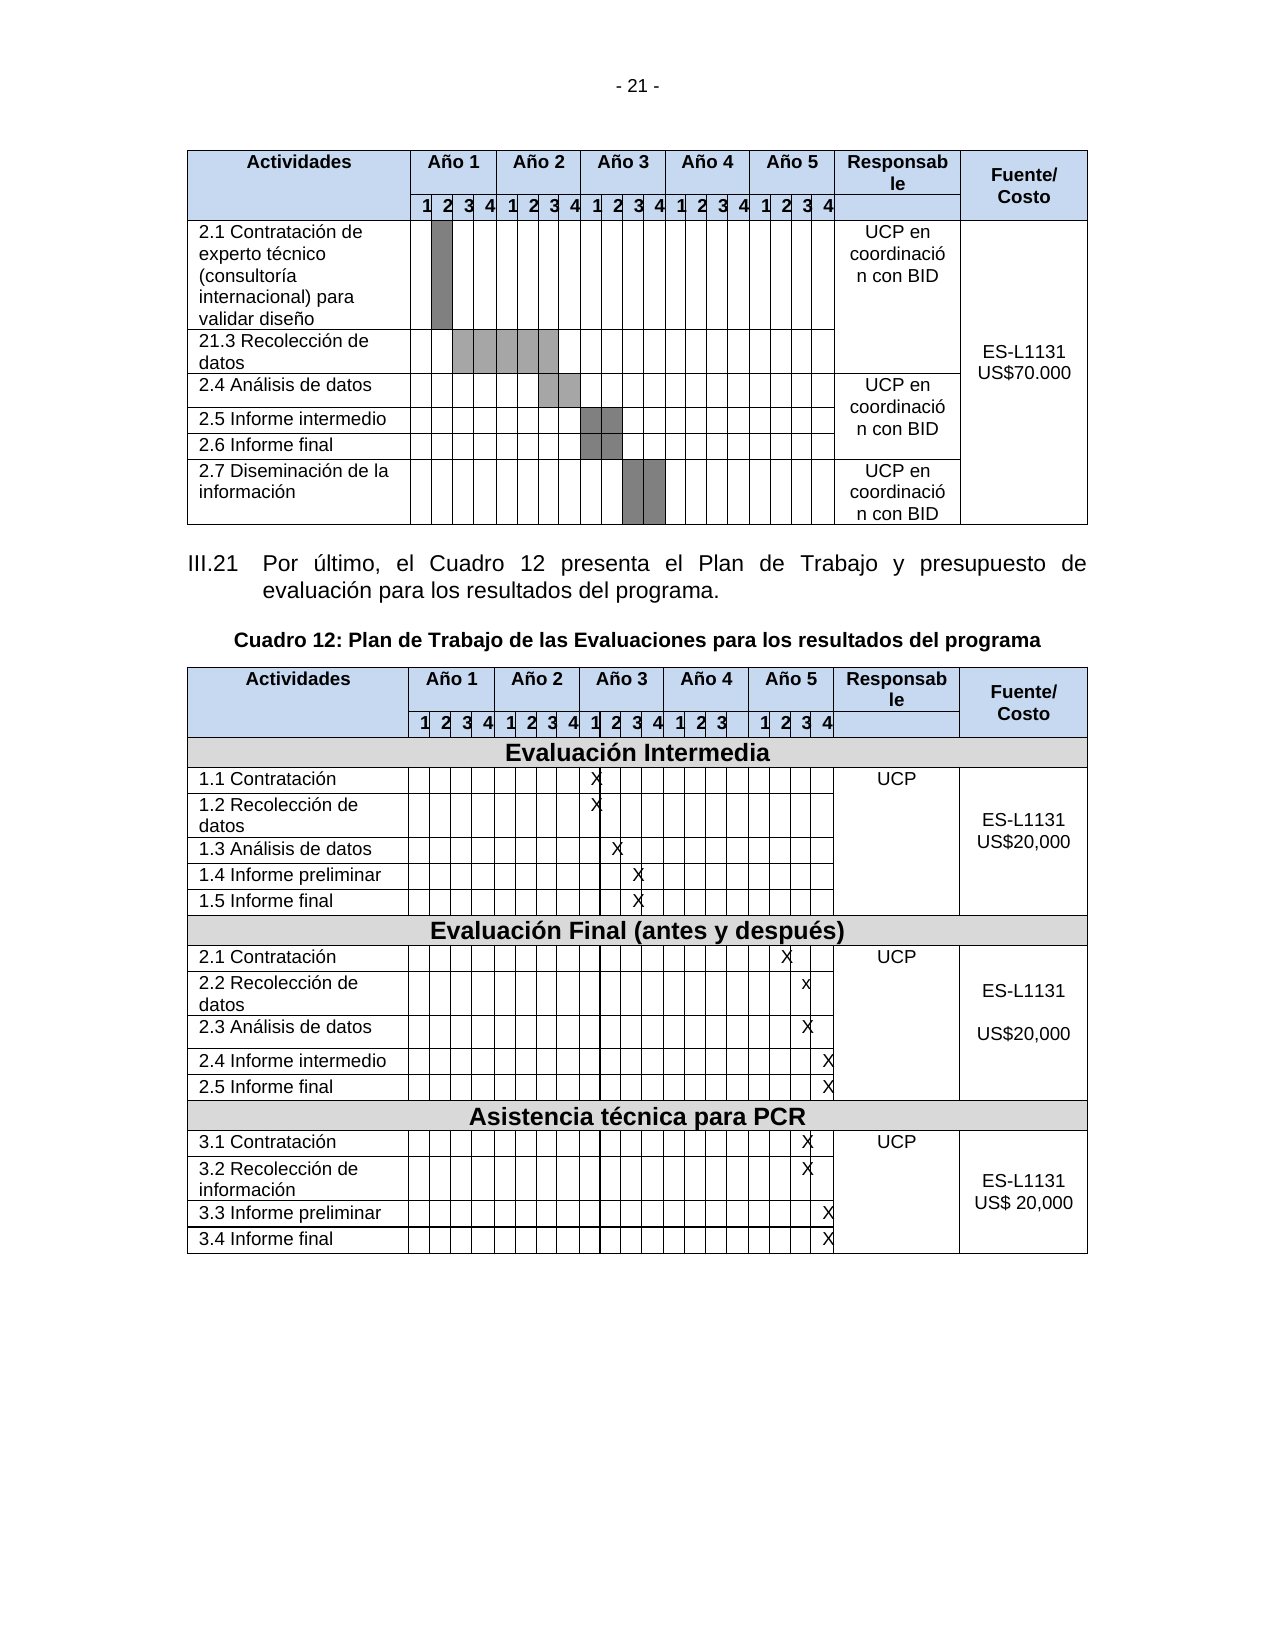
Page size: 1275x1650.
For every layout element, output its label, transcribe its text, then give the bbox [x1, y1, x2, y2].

table_cell [581, 374, 601, 407]
table_cell [664, 794, 684, 837]
table_cell [537, 972, 556, 1015]
table_cell [453, 330, 473, 373]
table_cell [474, 221, 496, 329]
table_cell [749, 890, 769, 915]
table_cell [642, 946, 663, 971]
table_cell [791, 1049, 810, 1074]
table_cell [411, 408, 431, 433]
table_cell [685, 1075, 705, 1100]
table_cell 3 [791, 712, 810, 737]
table_cell [727, 1201, 748, 1226]
table_cell x [791, 972, 810, 1015]
table_cell [642, 1131, 663, 1156]
table_cell 2.5 Informe intermedio [188, 408, 410, 433]
table_cell [770, 864, 790, 889]
table_cell [727, 946, 748, 971]
table_header Actividades [188, 151, 410, 220]
table_cell [537, 1201, 556, 1226]
table_cell 1 [580, 712, 599, 737]
table_header Año 4 [664, 668, 748, 711]
table_cell [557, 1075, 579, 1100]
table_cell 4 [559, 195, 580, 220]
table_cell [792, 330, 811, 373]
table_cell [706, 1228, 726, 1252]
table_cell [409, 1201, 429, 1226]
table_cell [581, 330, 601, 373]
table_cell [516, 864, 536, 889]
table_cell [811, 972, 833, 1015]
table_cell [472, 1131, 494, 1156]
table_cell [666, 330, 685, 373]
table_cell [601, 946, 620, 971]
table_cell 1.2 Recolección de datos [188, 794, 408, 837]
table_cell [580, 946, 599, 971]
table_cell [516, 1016, 536, 1048]
table_cell [664, 1075, 684, 1100]
table_cell [770, 838, 790, 863]
table_cell [472, 972, 494, 1015]
table_cell [601, 1016, 620, 1048]
table_cell 1.5 Informe final [188, 890, 408, 915]
table_cell [791, 1075, 810, 1100]
table_cell [623, 460, 643, 524]
table_cell [516, 838, 536, 863]
table_cell [811, 946, 833, 971]
table_cell [685, 794, 705, 837]
table_cell [602, 460, 622, 524]
table_cell [707, 374, 727, 407]
table_cell [430, 1157, 450, 1200]
table_cell [453, 374, 473, 407]
table_cell [791, 946, 810, 971]
table_cell [451, 794, 471, 837]
table_cell [601, 1131, 620, 1156]
table_cell [497, 221, 517, 329]
table_cell [771, 408, 791, 433]
table_cell [770, 1016, 790, 1048]
table_cell [430, 890, 450, 915]
table_cell 4 [728, 195, 749, 220]
table_cell [557, 1016, 579, 1048]
table_cell [451, 1157, 471, 1200]
table_cell 3.1 Contratación [188, 1131, 408, 1156]
table_cell [453, 408, 473, 433]
table_cell [409, 1075, 429, 1100]
table_cell [792, 221, 811, 329]
table_cell [474, 434, 496, 459]
table_cell [472, 1157, 494, 1200]
table_cell [728, 408, 749, 433]
table_cell [495, 794, 515, 837]
table_cell [430, 1131, 450, 1156]
table_cell [727, 768, 748, 793]
table_cell [686, 374, 706, 407]
table_cell [685, 1228, 705, 1252]
table_cell 1 [750, 195, 770, 220]
table_cell [409, 768, 429, 793]
table_cell [728, 374, 749, 407]
table_cell [812, 408, 834, 433]
table_cell [472, 1049, 494, 1074]
table_cell [644, 374, 665, 407]
table_cell 1 [497, 195, 517, 220]
table_cell [621, 946, 641, 971]
table_cell [811, 794, 833, 837]
table_cell [518, 460, 538, 524]
table_cell [409, 972, 429, 1015]
table_cell [537, 946, 556, 971]
table_cell [706, 890, 726, 915]
table_cell 2 [432, 195, 452, 220]
table_cell [642, 972, 663, 1015]
table_cell [557, 946, 579, 971]
table_cell [432, 221, 452, 329]
table_cell [557, 1157, 579, 1200]
table_cell [792, 460, 811, 524]
table_header Año 4 [666, 151, 749, 194]
table_cell [642, 768, 663, 793]
table_cell [791, 1201, 810, 1226]
table_header Fuente/Costo [960, 668, 1087, 737]
table_header Año 1 [411, 151, 496, 194]
table_cell [557, 864, 579, 889]
table_cell [602, 434, 622, 459]
table_cell [811, 864, 833, 889]
table_cell [706, 1131, 726, 1156]
table_cell [580, 1049, 599, 1074]
table_cell [666, 374, 685, 407]
table_cell [749, 1049, 769, 1074]
table_cell [686, 460, 706, 524]
table_header Año 2 [497, 151, 580, 194]
table_cell [601, 890, 620, 915]
table_header Año 5 [750, 151, 834, 194]
table_cell [430, 1228, 450, 1252]
table_cell [686, 434, 706, 459]
table_cell ES-L1131 US$20,000 [960, 768, 1087, 915]
table_cell X [791, 1131, 810, 1156]
table_cell [664, 864, 684, 889]
table_cell [749, 946, 769, 971]
table_cell [642, 1016, 663, 1048]
table_cell [495, 972, 515, 1015]
table_cell UCP en coordinación con BID [835, 374, 960, 459]
table_cell [621, 1016, 641, 1048]
table_cell [811, 890, 833, 915]
table_cell [430, 794, 450, 837]
table_cell [685, 972, 705, 1015]
table_cell [685, 1131, 705, 1156]
table_cell [539, 434, 558, 459]
table_cell [474, 374, 496, 407]
table_cell [771, 374, 791, 407]
table_cell [432, 408, 452, 433]
table_cell [749, 1016, 769, 1048]
table_cell [451, 1228, 471, 1252]
table_cell [664, 768, 684, 793]
table_cell [557, 1201, 579, 1226]
table_cell [727, 1075, 748, 1100]
table_cell [451, 768, 471, 793]
table_cell [516, 972, 536, 1015]
table_cell 2.1 Contratación [188, 946, 408, 971]
table_cell [727, 864, 748, 889]
table_cell 4 [644, 195, 665, 220]
table_cell [581, 460, 601, 524]
table_cell [495, 1157, 515, 1200]
table_cell [411, 434, 431, 459]
table_cell [495, 1049, 515, 1074]
table_cell [453, 221, 473, 329]
table_cell 4 [642, 712, 663, 737]
table_cell 2 [516, 712, 536, 737]
table_cell [727, 1131, 748, 1156]
table_cell [791, 890, 810, 915]
table_cell [644, 434, 665, 459]
table_cell [792, 374, 811, 407]
table_cell [580, 890, 599, 915]
table_cell [749, 1201, 769, 1226]
table_cell 2 [685, 712, 705, 737]
table_cell 4 [474, 195, 496, 220]
table_cell [537, 890, 556, 915]
table_cell [771, 221, 791, 329]
table_cell [811, 838, 833, 863]
table_cell 2 [602, 195, 622, 220]
table_cell [727, 1049, 748, 1074]
table_cell [430, 1049, 450, 1074]
table_cell 4 [472, 712, 494, 737]
table_cell [601, 972, 620, 1015]
table_cell [685, 1201, 705, 1226]
table_cell 2.1 Contratación de experto técnico (consultoría internacional) para validar diseño [188, 221, 410, 329]
table_cell [472, 946, 494, 971]
table_cell [539, 460, 558, 524]
table_cell [811, 1157, 833, 1200]
table_cell [727, 972, 748, 1015]
table_cell 3 [706, 712, 726, 737]
table_cell [516, 1049, 536, 1074]
table_cell [642, 1075, 663, 1100]
table_cell [516, 946, 536, 971]
table_cell [707, 221, 727, 329]
table_cell 1 [666, 195, 685, 220]
table_cell [812, 374, 834, 407]
table_cell 2 [518, 195, 538, 220]
table_cell 3 [451, 712, 471, 737]
table_cell [497, 408, 517, 433]
table_cell [749, 1157, 769, 1200]
table_cell [686, 408, 706, 433]
table_cell [495, 946, 515, 971]
table_cell [409, 890, 429, 915]
table_cell [557, 1228, 579, 1252]
table_cell [451, 838, 471, 863]
table_cell [516, 1131, 536, 1156]
table_cell [770, 890, 790, 915]
table_cell [707, 408, 727, 433]
table_cell [727, 1157, 748, 1200]
table_cell [664, 1157, 684, 1200]
table_cell [580, 1075, 599, 1100]
table_cell [451, 1016, 471, 1048]
table_cell [666, 434, 685, 459]
table_cell [770, 768, 790, 793]
table_cell [728, 434, 749, 459]
table_cell X [811, 1075, 833, 1100]
table_cell [621, 1049, 641, 1074]
table_cell [749, 864, 769, 889]
table_cell [580, 1131, 599, 1156]
table_cell [685, 1049, 705, 1074]
table_cell [409, 1131, 429, 1156]
table_cell [495, 1016, 515, 1048]
table_cell [685, 864, 705, 889]
table_cell [749, 1075, 769, 1100]
table_cell [706, 1049, 726, 1074]
table_cell [557, 794, 579, 837]
table_cell [642, 838, 663, 863]
table_cell [727, 794, 748, 837]
table_cell [811, 1016, 833, 1048]
table_cell [557, 768, 579, 793]
table_cell 1 [749, 712, 769, 737]
table_cell [601, 768, 620, 793]
table_cell [495, 1201, 515, 1226]
table_cell [497, 434, 517, 459]
table_cell [644, 408, 665, 433]
table_cell [770, 1201, 790, 1226]
table_cell [559, 374, 580, 407]
table_cell 1.3 Análisis de datos [188, 838, 408, 863]
table_cell [495, 1228, 515, 1252]
table_header Actividades [188, 668, 408, 737]
table_header Año 3 [581, 151, 665, 194]
table_cell 3 [792, 195, 811, 220]
table_cell X [791, 1016, 810, 1048]
table_cell 1.4 Informe preliminar [188, 864, 408, 889]
table_cell [495, 768, 515, 793]
table_cell [642, 1201, 663, 1226]
table_cell [791, 768, 810, 793]
table_cell [539, 408, 558, 433]
table_cell [580, 1157, 599, 1200]
table_cell [580, 1016, 599, 1048]
table_header Responsable [835, 151, 960, 194]
table_cell [411, 374, 431, 407]
table_cell [664, 1016, 684, 1048]
table_cell [727, 1228, 748, 1252]
table_cell [749, 1228, 769, 1252]
table_cell [686, 221, 706, 329]
table_cell [430, 768, 450, 793]
table_cell X [811, 1049, 833, 1074]
table_cell [685, 946, 705, 971]
table_cell [750, 221, 770, 329]
table_cell [516, 768, 536, 793]
table_cell [557, 1131, 579, 1156]
table_cell [537, 1049, 556, 1074]
table_cell [727, 1016, 748, 1048]
table_cell [451, 972, 471, 1015]
table_cell [792, 408, 811, 433]
table_cell [621, 1228, 641, 1252]
table_cell [430, 946, 450, 971]
table_cell [770, 972, 790, 1015]
table_cell [642, 1228, 663, 1252]
table_cell [812, 434, 834, 459]
table_cell [811, 768, 833, 793]
table_cell [664, 972, 684, 1015]
table_cell [409, 1049, 429, 1074]
table_cell [621, 1131, 641, 1156]
table_cell 2.2 Recolección de datos [188, 972, 408, 1015]
table_cell [706, 972, 726, 1015]
table_cell [770, 1228, 790, 1252]
table_cell [644, 221, 665, 329]
table_cell [537, 1157, 556, 1200]
table_cell 21.3 Recolección de datos [188, 330, 410, 373]
table_cell [601, 1075, 620, 1100]
table_cell [495, 890, 515, 915]
table_cell 2 [770, 712, 790, 737]
table_cell [664, 890, 684, 915]
table_cell [472, 794, 494, 837]
table_cell [664, 1201, 684, 1226]
table_cell [451, 890, 471, 915]
table_cell [771, 434, 791, 459]
table_cell [791, 794, 810, 837]
table_cell [497, 460, 517, 524]
table_cell [559, 330, 580, 373]
table_cell [811, 1131, 833, 1156]
table_cell [750, 408, 770, 433]
table_cell [409, 838, 429, 863]
table_cell [812, 330, 834, 373]
table_cell Evaluación Final (antes y después) [188, 916, 1087, 945]
table_cell [750, 374, 770, 407]
table_cell [430, 838, 450, 863]
table_cell [472, 1228, 494, 1252]
table_cell [664, 1131, 684, 1156]
table_cell 3.3 Informe preliminar [188, 1201, 408, 1226]
table_cell [474, 460, 496, 524]
table_cell [601, 794, 620, 837]
table_cell [601, 864, 620, 889]
table_cell [432, 330, 452, 373]
table_cell [453, 460, 473, 524]
table_cell [495, 1131, 515, 1156]
table_cell [602, 330, 622, 373]
table_cell 2.4 Análisis de datos [188, 374, 410, 407]
table_cell [518, 408, 538, 433]
table_cell [495, 864, 515, 889]
table_cell 3 [453, 195, 473, 220]
table_cell [728, 221, 749, 329]
table_cell 2 [686, 195, 706, 220]
table_cell [621, 1201, 641, 1226]
table_cell [559, 408, 580, 433]
table_cell [516, 1157, 536, 1200]
table_cell [430, 864, 450, 889]
table_cell [601, 1201, 620, 1226]
table_cell [727, 890, 748, 915]
table_cell [580, 838, 599, 863]
table_cell UCP en coordinación con BID [835, 460, 960, 524]
table_cell X [580, 794, 599, 837]
table_cell ES-L1131 US$ 20,000 [960, 1131, 1087, 1252]
table_cell [497, 374, 517, 407]
table_cell [430, 1201, 450, 1226]
table_cell [409, 946, 429, 971]
table_cell [495, 838, 515, 863]
table_header Año 3 [580, 668, 663, 711]
table_cell [791, 838, 810, 863]
table_cell [516, 794, 536, 837]
table_cell [685, 768, 705, 793]
table_cell [685, 890, 705, 915]
table_cell [516, 1228, 536, 1252]
table_cell [409, 1157, 429, 1200]
table_cell 4 [812, 195, 834, 220]
table_cell [409, 794, 429, 837]
table_header Año 2 [495, 668, 579, 711]
table_cell [666, 408, 685, 433]
table_cell [623, 408, 643, 433]
table_cell [623, 221, 643, 329]
table_cell [707, 434, 727, 459]
table_cell [642, 1049, 663, 1074]
table_cell 1 [411, 195, 431, 220]
table_cell [472, 1201, 494, 1226]
table_cell [835, 195, 960, 220]
table_cell [686, 330, 706, 373]
table_cell [411, 330, 431, 373]
table_cell X [601, 838, 620, 863]
table_cell [472, 768, 494, 793]
table_cell ES-L1131 US$70.000 [961, 221, 1087, 524]
table_cell [728, 330, 749, 373]
table_cell [537, 768, 556, 793]
table_cell [664, 1049, 684, 1074]
table_cell [834, 712, 959, 737]
table_cell [706, 1016, 726, 1048]
table_cell [750, 330, 770, 373]
table_cell [621, 838, 641, 863]
table_cell [666, 221, 685, 329]
table_cell [706, 838, 726, 863]
table_cell ES-L1131 US$20,000 [960, 946, 1087, 1100]
table_cell [430, 1016, 450, 1048]
table_cell 1 [409, 712, 429, 737]
table_cell [706, 864, 726, 889]
table_cell X [791, 1157, 810, 1200]
table_cell [749, 1131, 769, 1156]
table_cell 3.4 Informe final [188, 1228, 408, 1252]
table_cell 2.4 Informe intermedio [188, 1049, 408, 1074]
table_cell [602, 408, 622, 433]
table_cell [706, 768, 726, 793]
table_cell [559, 221, 580, 329]
table_cell [750, 460, 770, 524]
table_cell [602, 221, 622, 329]
table_cell Evaluación Intermedia [188, 738, 1087, 767]
table_cell [518, 434, 538, 459]
table_cell [559, 460, 580, 524]
table_cell [621, 1157, 641, 1200]
table_cell [557, 972, 579, 1015]
table_cell [770, 1157, 790, 1200]
table_cell [581, 221, 601, 329]
table_cell [409, 1016, 429, 1048]
table_cell Asistencia técnica para PCR [188, 1101, 1087, 1130]
table_cell [685, 1157, 705, 1200]
table_cell [516, 1075, 536, 1100]
table_cell [621, 768, 641, 793]
table_cell [642, 864, 663, 889]
table_cell [518, 221, 538, 329]
table_cell [707, 330, 727, 373]
table_cell [472, 1075, 494, 1100]
table_cell [580, 1228, 599, 1252]
table_cell [707, 460, 727, 524]
table_header Año 5 [749, 668, 833, 711]
table_cell [451, 1049, 471, 1074]
table_cell [706, 1157, 726, 1200]
table_cell [685, 838, 705, 863]
table_cell 2.3 Análisis de datos [188, 1016, 408, 1048]
table_cell [451, 1201, 471, 1226]
table_cell [539, 330, 558, 373]
table_cell [644, 460, 665, 524]
table_cell [411, 460, 431, 524]
table_cell [474, 330, 496, 373]
table_cell [621, 1075, 641, 1100]
table_cell [792, 434, 811, 459]
table_cell [666, 460, 685, 524]
table_cell UCP en coordinación con BID [835, 221, 960, 373]
table_cell [644, 330, 665, 373]
table_cell [770, 1075, 790, 1100]
table_cell [430, 972, 450, 1015]
table_cell [430, 1075, 450, 1100]
table_cell X [770, 946, 790, 971]
table_cell 3.2 Recolección de información [188, 1157, 408, 1200]
table_cell 3 [537, 712, 556, 737]
table_cell [706, 1201, 726, 1226]
table_cell 3 [621, 712, 641, 737]
table_cell X [811, 1201, 833, 1226]
table_cell [557, 1049, 579, 1074]
table_cell [749, 794, 769, 837]
table_cell [451, 1075, 471, 1100]
table_cell [602, 374, 622, 407]
table_cell [451, 946, 471, 971]
table_cell 4 [727, 712, 748, 737]
table_cell [559, 434, 580, 459]
table_cell [601, 1228, 620, 1252]
table_cell [791, 1228, 810, 1252]
table_cell 1 [495, 712, 515, 737]
table_cell UCP [834, 768, 959, 915]
table_cell [539, 374, 558, 407]
table_cell [728, 460, 749, 524]
table_cell [537, 1228, 556, 1252]
table_cell 2 [771, 195, 791, 220]
table_cell [539, 221, 558, 329]
table_cell [749, 768, 769, 793]
table_cell [409, 1228, 429, 1252]
table_cell [581, 408, 601, 433]
table_cell [770, 1049, 790, 1074]
table_cell X [621, 864, 641, 889]
table_cell [537, 838, 556, 863]
table_cell [623, 434, 643, 459]
table_cell [623, 330, 643, 373]
table_cell [516, 890, 536, 915]
table_cell [621, 972, 641, 1015]
table_cell [750, 434, 770, 459]
table_cell [472, 838, 494, 863]
table_header Año 1 [409, 668, 494, 711]
table_cell [432, 374, 452, 407]
table_cell [749, 838, 769, 863]
table_cell [664, 1228, 684, 1252]
table_cell [537, 1131, 556, 1156]
table_cell [621, 794, 641, 837]
table_cell [580, 972, 599, 1015]
table_cell [601, 1049, 620, 1074]
table_cell [812, 221, 834, 329]
table_cell [685, 1016, 705, 1048]
table_cell 1.1 Contratación [188, 768, 408, 793]
table_cell 2.7 Diseminación de la información [188, 460, 410, 524]
table_cell UCP [834, 946, 959, 1100]
table_cell [537, 794, 556, 837]
table_cell [771, 460, 791, 524]
table_cell [642, 890, 663, 915]
table_cell [706, 946, 726, 971]
table_header Fuente/Costo [961, 151, 1087, 220]
table_cell 4 [811, 712, 833, 737]
table_cell 2.6 Informe final [188, 434, 410, 459]
table_cell 2 [601, 712, 620, 737]
table_cell [432, 460, 452, 524]
table_cell [727, 838, 748, 863]
table_cell [791, 864, 810, 889]
table_cell [623, 374, 643, 407]
table_cell [516, 1201, 536, 1226]
text Por último, el Cuadro 12 presenta el Plan de Trabajo y presupuesto de evaluación para los resultados del programa. [187, 550, 1087, 603]
table_cell [472, 1016, 494, 1048]
table_cell [472, 890, 494, 915]
table_cell 4 [557, 712, 579, 737]
table_cell [557, 838, 579, 863]
table_cell [812, 460, 834, 524]
table_cell 1 [664, 712, 684, 737]
table_cell [432, 434, 452, 459]
table_cell [706, 1075, 726, 1100]
table_cell 3 [539, 195, 558, 220]
table_cell [770, 794, 790, 837]
table_cell [495, 1075, 515, 1100]
table_cell [537, 1016, 556, 1048]
table_cell [557, 890, 579, 915]
table_cell [451, 1131, 471, 1156]
table_cell [770, 1131, 790, 1156]
table_cell 1 [581, 195, 601, 220]
table_cell [474, 408, 496, 433]
table_cell [497, 330, 517, 373]
table_cell 3 [623, 195, 643, 220]
table_cell [409, 864, 429, 889]
table_header Responsable [834, 668, 959, 711]
table_cell [518, 374, 538, 407]
table_cell [453, 434, 473, 459]
table_cell [411, 221, 431, 329]
table_cell [518, 330, 538, 373]
table_cell X [811, 1228, 833, 1252]
table_cell X [621, 890, 641, 915]
table_cell X [580, 768, 599, 793]
list Cuadro 12: Plan de Trabajo de las Evaluaciones para los resultados del programa [187, 628, 1087, 652]
table_cell [771, 330, 791, 373]
table_cell UCP [834, 1131, 959, 1252]
table_cell [451, 864, 471, 889]
table_cell [642, 1157, 663, 1200]
table_cell [537, 1075, 556, 1100]
table_cell 2 [430, 712, 450, 737]
table_cell [537, 864, 556, 889]
table_cell [664, 946, 684, 971]
table_cell [472, 864, 494, 889]
table_cell [664, 838, 684, 863]
table_cell 3 [707, 195, 727, 220]
table_cell [580, 864, 599, 889]
table_cell [601, 1157, 620, 1200]
table_cell [642, 794, 663, 837]
table_cell 2.5 Informe final [188, 1075, 408, 1100]
table_cell [706, 794, 726, 837]
table_cell [580, 1201, 599, 1226]
table_cell [581, 434, 601, 459]
table_cell [749, 972, 769, 1015]
